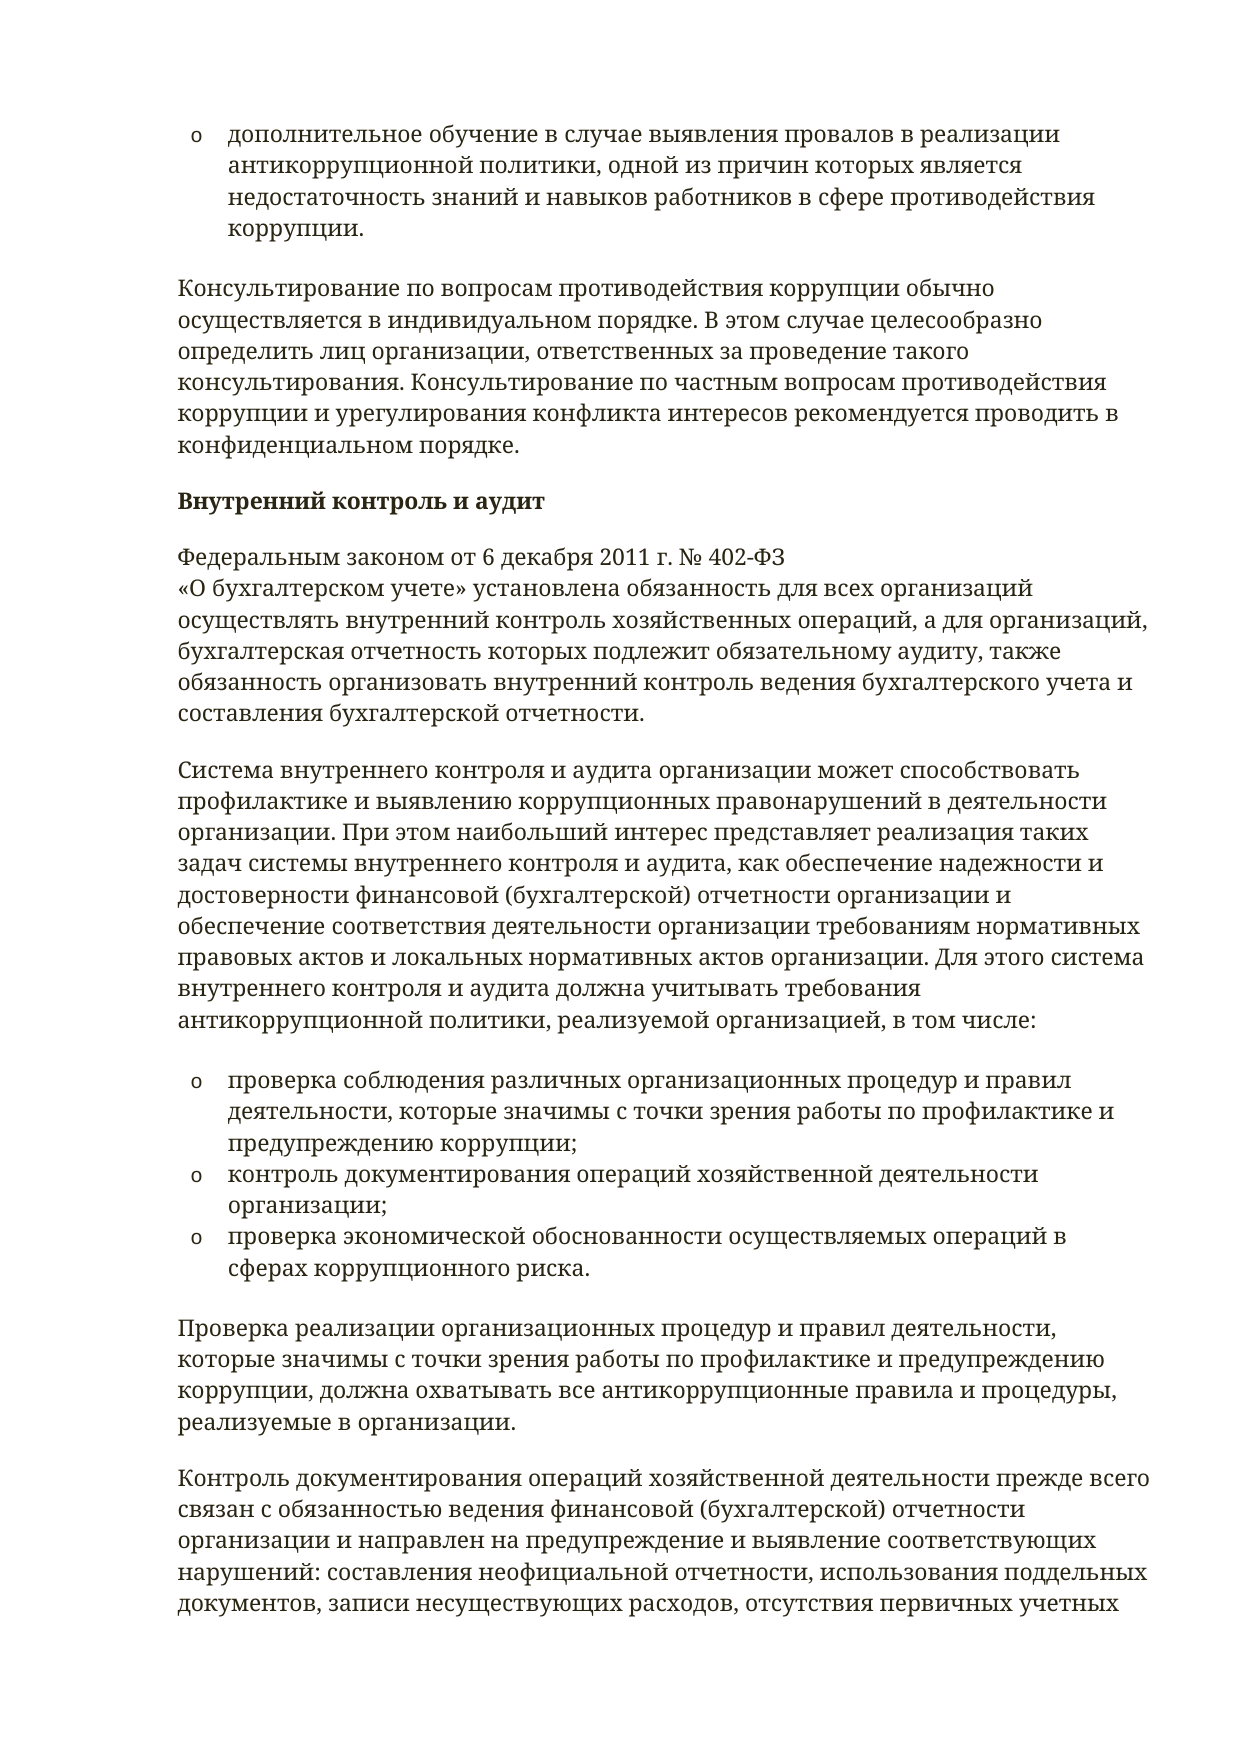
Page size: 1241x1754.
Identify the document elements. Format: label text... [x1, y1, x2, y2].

list проверка экономической обоснованности осуществляемых операций в сферах коррупционного риска. [190, 1220, 1126, 1283]
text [177, 1462, 1152, 1618]
text Система внутреннего контроля и аудита организации может способствовать профилактике и выявлению коррупционных правонарушений в деятельности организации. При этом наибольший интерес представляет реализация таких задач системы внутреннего контроля и аудита, как обеспечение надежности и достоверности финансовой (бухгалтерской) отчетности организации и обеспечение соответствия деятельности организации требованиям нормативных правовых актов и локальных нормативных актов организации. Для этого система внутреннего контроля и аудита должна учитывать требования антикоррупционной политики, реализуемой организацией, в том числе: [177, 753, 1152, 1035]
text Консультирование по вопросам противодействия коррупции обычно осуществляется в индивидуальном порядке. В этом случае целесообразно определить лиц организации, ответственных за проведение такого консультирования. Консультирование по частным вопросам противодействия коррупции и урегулирования конфликта интересов рекомендуется проводить в конфиденциальном порядке. [177, 272, 1152, 460]
text Внутренний контроль и аудит [177, 485, 1152, 516]
list проверка соблюдения различных организационных процедур и правил деятельности, которые значимы с точки зрения работы по профилактике и предупреждению коррупции; [190, 1064, 1126, 1158]
list контроль документирования операций хозяйственной деятельности организации; [190, 1158, 1126, 1220]
text Проверка реализации организационных процедур и правил деятельности, которые значимы с точки зрения работы по профилактике и предупреждению коррупции, должна охватывать все антикоррупционные правила и процедуры, реализуемые в организации. [177, 1312, 1152, 1437]
text Федеральным законом от 6 декабря 2011 г. № 402-ФЗ «О бухгалтерском учете» установлена обязанность для всех организаций осуществлять внутренний контроль хозяйственных операций, а для организаций, бухгалтерская отчетность которых подлежит обязательному аудиту, также обязанность организовать внутренний контроль ведения бухгалтерского учета и составления бухгалтерской отчетности. [177, 541, 1152, 728]
list дополнительное обучение в случае выявления провалов в реализации антикоррупционной политики, одной из причин которых является недостаточность знаний и навыков работников в сфере противодействия коррупции. [190, 118, 1126, 243]
